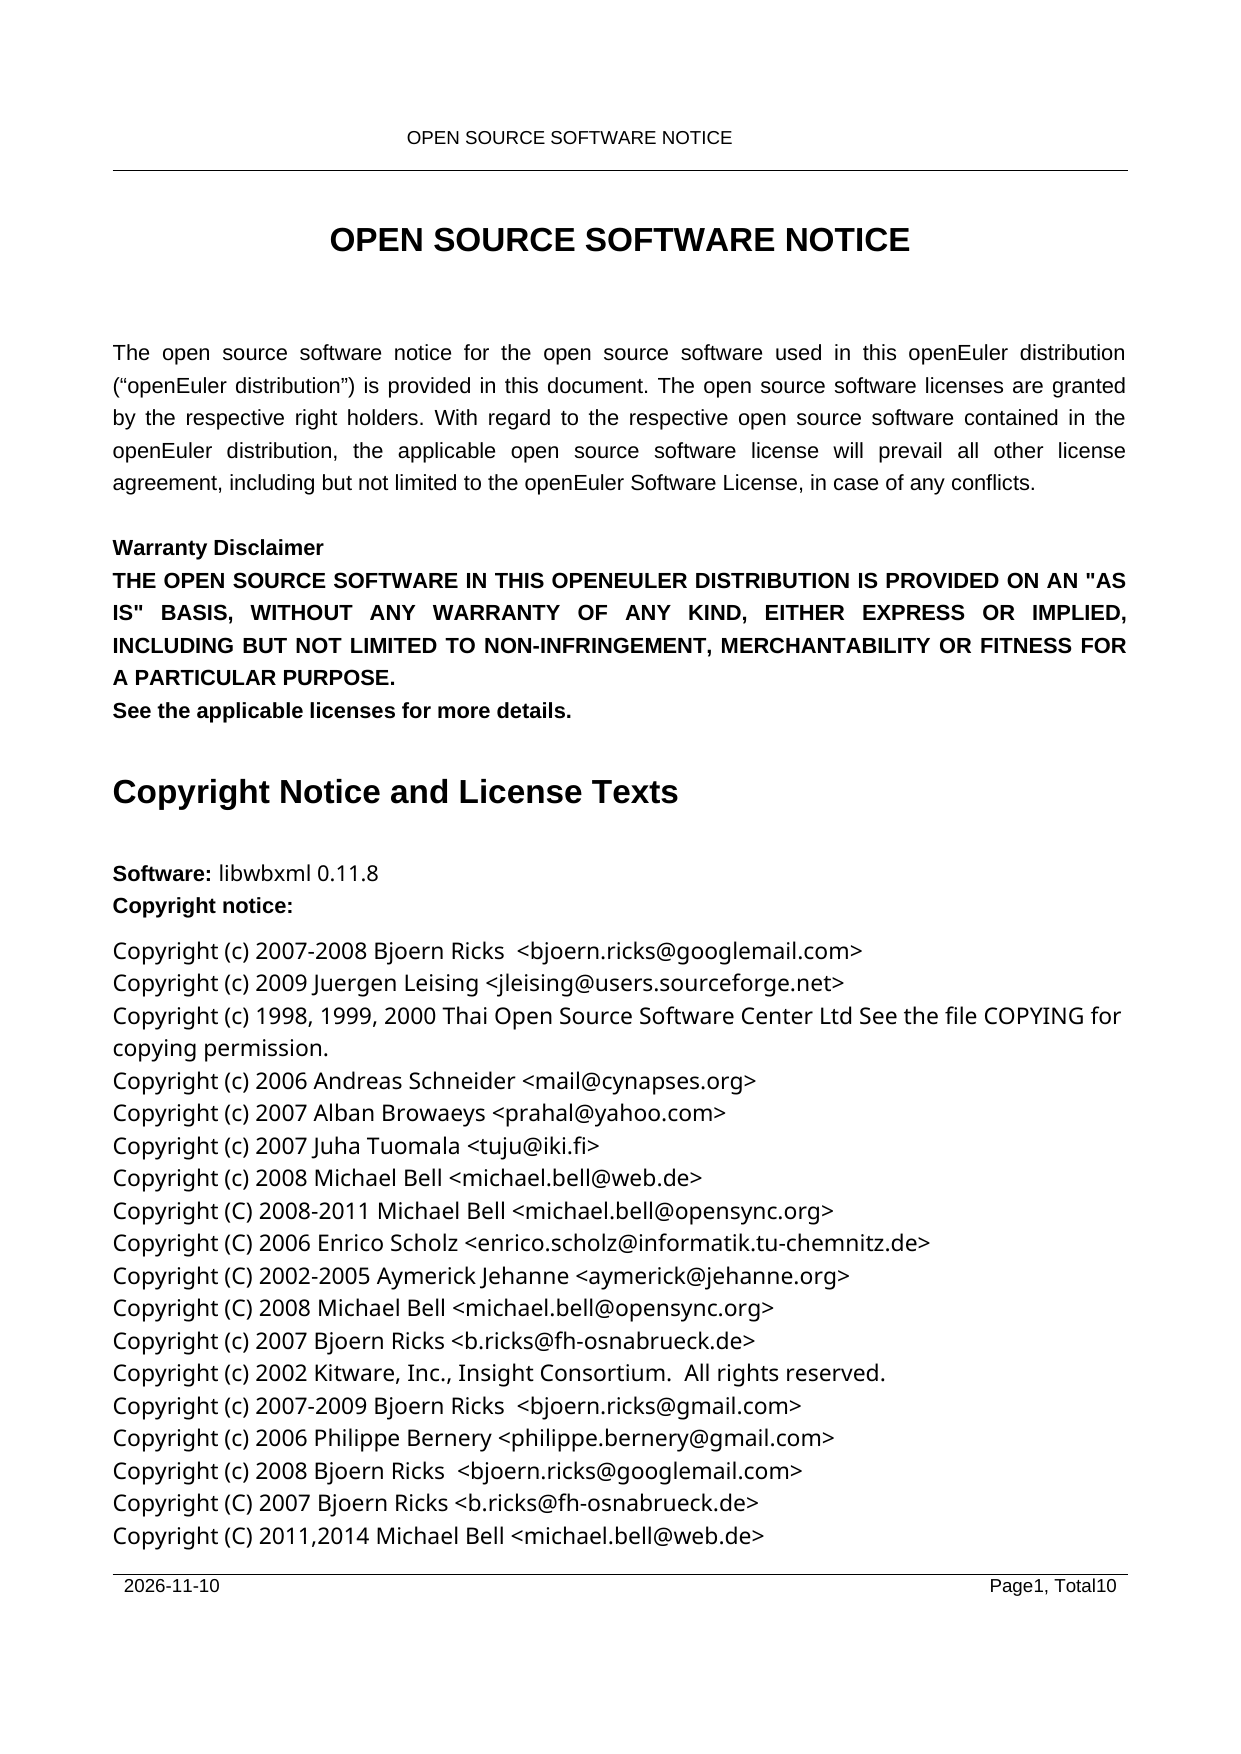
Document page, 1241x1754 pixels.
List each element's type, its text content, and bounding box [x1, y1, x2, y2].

text Copyright Notice and License Texts [112, 759, 1128, 824]
text THE OPEN SOURCE SOFTWARE IN THIS OPENEULER DISTRIBUTION IS PROVIDED ON AN "AS IS" BASIS, WITHOUT ANY WARRANTY OF ANY KIND, EITHER EXPRESS OR IMPLIED, INCLUDING BUT NOT LIMITED TO NON-INFRINGEMENT, MERCHANTABILITY OR FITNESS FOR A PARTICULAR PURPOSE. See the applicable licenses for more details. [112, 564, 1128, 726]
text The open source software notice for the open source software used in this openEuler distribution (“openEuler distribution”) is provided in this document. The open source software licenses are granted by the respective right holders. With regard to the respective open source software contained in the openEuler distribution, the applicable open source software license will prevail all other license agreement, including but not limited to the openEuler Software License, in case of any conflicts. [112, 336, 1128, 499]
title Software: libwbxml 0.11.8 [112, 856, 1128, 889]
text Warranty Disclaimer [112, 531, 1128, 564]
text Copyright notice: [112, 889, 1128, 921]
text OPEN SOURCE SOFTWARE NOTICE [112, 206, 1128, 271]
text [112, 934, 1128, 1551]
